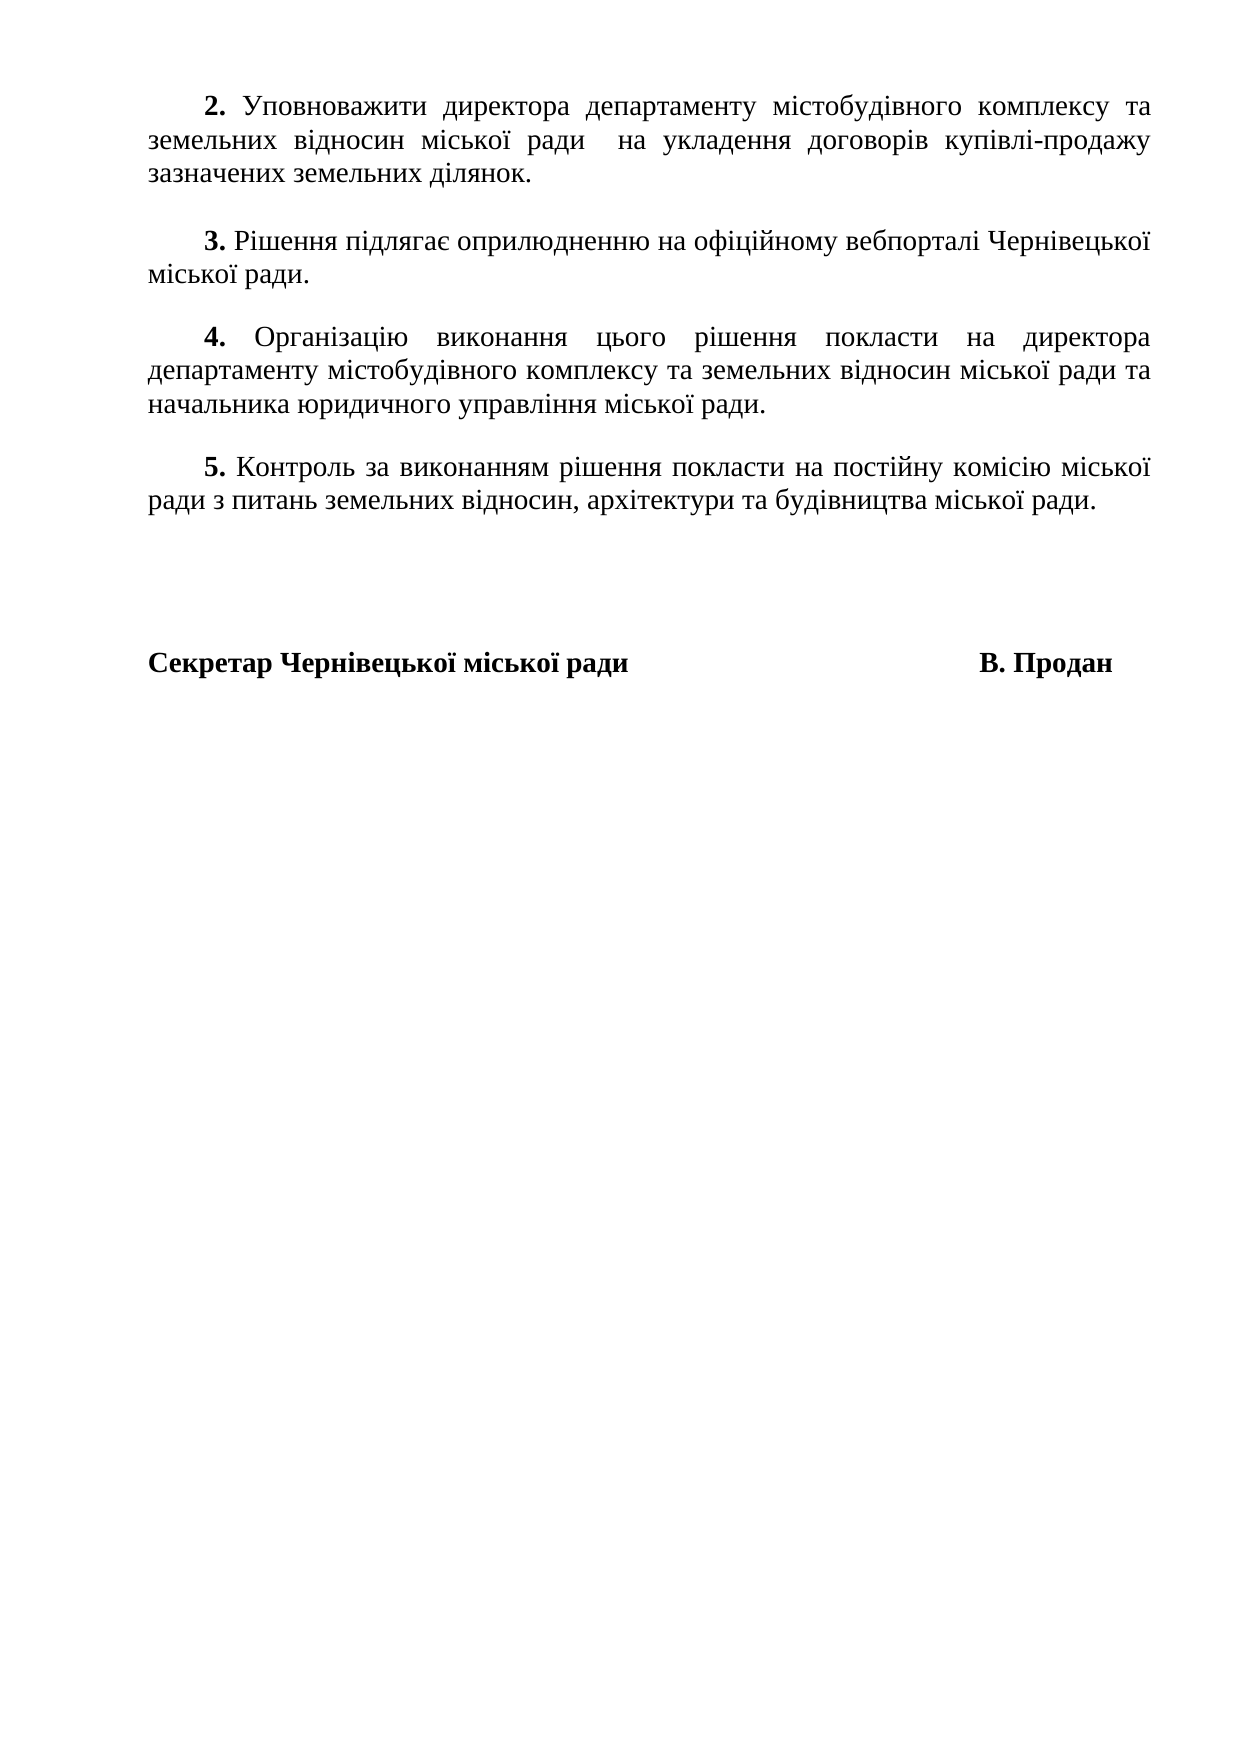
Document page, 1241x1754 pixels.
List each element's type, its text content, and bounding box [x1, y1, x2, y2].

text Секретар Чернівецької міської ради В. Продан [148, 646, 1152, 679]
text 2. Уповноважити директора департаменту містобудівного комплексу та земельних відносин міської ради на укладення договорів купівлі-продажу зазначених земельних ділянок. [148, 88, 1152, 189]
text 5. Контроль за виконанням рішення покласти на постійну комісію міської ради з питань земельних відносин, архітектури та будівництва міської ради. [148, 449, 1152, 516]
text 4. Організацію виконання цього рішення покласти на директора департаменту містобудівного комплексу та земельних відносин міської ради та начальника юридичного управління міської ради. [148, 319, 1152, 419]
text 3. Рішення підлягає оприлюдненню на офіційному вебпорталі Чернівецької міської ради. [148, 223, 1152, 290]
